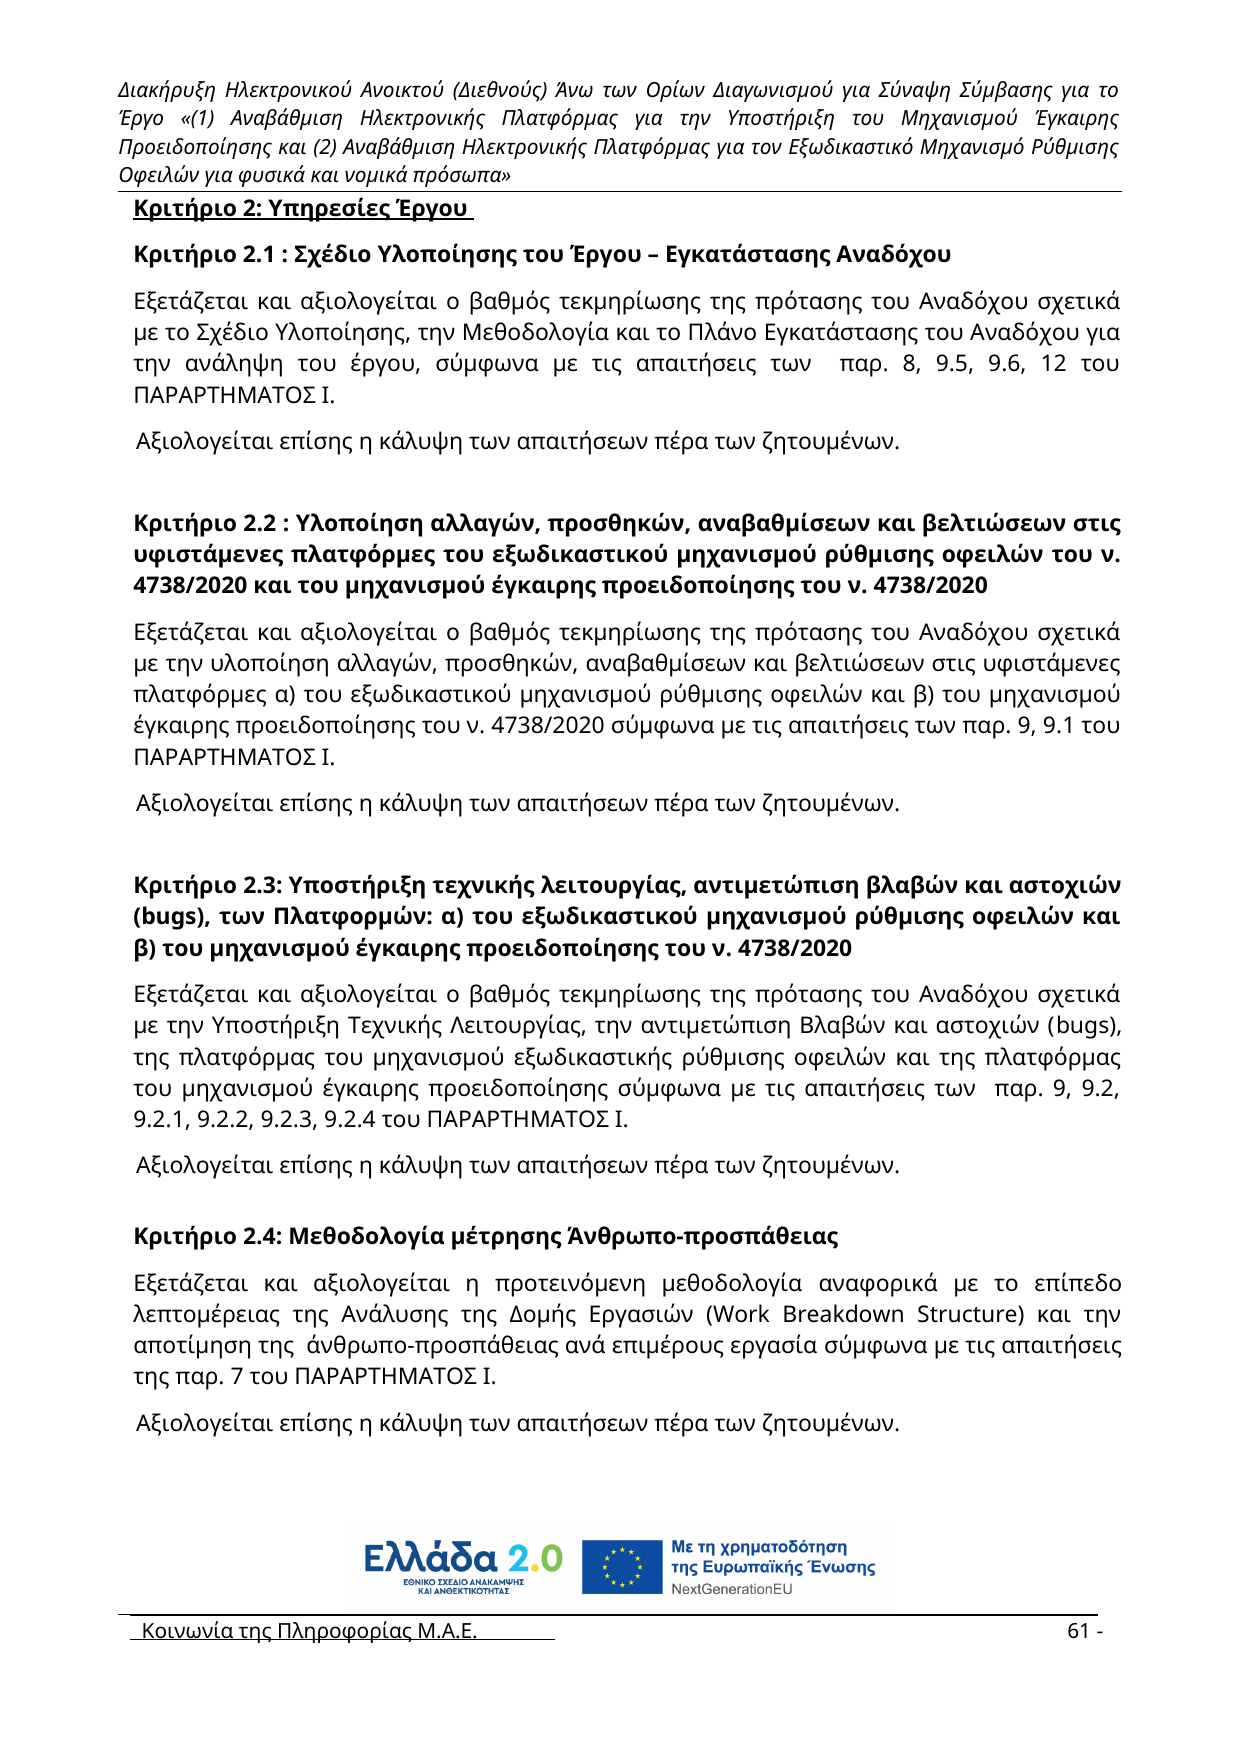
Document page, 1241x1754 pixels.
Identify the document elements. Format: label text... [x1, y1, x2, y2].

picture [346, 1520, 895, 1614]
text Αξιολογείται επίσης η κάλυψη των απαιτήσεων πέρα των ζητουμένων. [136, 1407, 1122, 1438]
text Εξετάζεται και αξιολογείται ο βαθμός τεκμηρίωσης της πρότασης του Αναδόχου σχετικά με το Σχέδιο Υλοποίησης, την Μεθοδολογία και το Πλάνο Εγκατάστασης του Αναδόχου για την ανάληψη του έργου, σύμφωνα με τις απαιτήσεις των παρ. 8, 9.5, 9.6, 12 του ΠΑΡΑΡΤΗΜΑΤΟΣ Ι. [133, 285, 1122, 410]
text Αξιολογείται επίσης η κάλυψη των απαιτήσεων πέρα των ζητουμένων. [136, 787, 1122, 818]
text Εξετάζεται και αξιολογείται η προτεινόμενη μεθοδολογία αναφορικά με το επίπεδο λεπτομέρειας της Ανάλυσης της Δομής Εργασιών (Work Breakdown Structure) και την αποτίμηση της άνθρωπο-προσπάθειας ανά επιμέρους εργασία σύμφωνα με τις απαιτήσεις της παρ. 7 του ΠΑΡΑΡΤΗΜΑΤΟΣ Ι. [133, 1266, 1122, 1391]
text Κριτήριο 2.1 : Σχέδιο Υλοποίησης του Έργου – Εγκατάστασης Αναδόχου [133, 238, 1122, 269]
text Κριτήριο 2.4: Μεθοδολογία μέτρησης Άνθρωπο-προσπάθειας [133, 1220, 1122, 1251]
text Κριτήριο 2.2 : Υλοποίηση αλλαγών, προσθηκών, αναβαθμίσεων και βελτιώσεων στις υφιστάμενες πλατφόρμες του εξωδικαστικού μηχανισμού ρύθμισης οφειλών του ν. 4738/2020 και του μηχανισμού έγκαιρης προειδοποίησης του ν. 4738/2020 [133, 507, 1122, 601]
text Εξετάζεται και αξιολογείται ο βαθμός τεκμηρίωσης της πρότασης του Αναδόχου σχετικά με την Υποστήριξη Τεχνικής Λειτουργίας, την αντιμετώπιση Βλαβών και αστοχιών (bugs), της πλατφόρμας του μηχανισμού εξωδικαστικής ρύθμισης οφειλών και της πλατφόρμας του μηχανισμού έγκαιρης προειδοποίησης σύμφωνα με τις απαιτήσεις των παρ. 9, 9.2, 9.2.1, 9.2.2, 9.2.3, 9.2.4 του ΠΑΡΑΡΤΗΜΑΤΟΣ Ι. [133, 978, 1122, 1134]
text Κριτήριο 2: Υπηρεσίες Έργου [133, 192, 1122, 223]
text Αξιολογείται επίσης η κάλυψη των απαιτήσεων πέρα των ζητουμένων. [136, 425, 1122, 456]
text Εξετάζεται και αξιολογείται ο βαθμός τεκμηρίωσης της πρότασης του Αναδόχου σχετικά με την υλοποίηση αλλαγών, προσθηκών, αναβαθμίσεων και βελτιώσεων στις υφιστάμενες πλατφόρμες α) του εξωδικαστικού μηχανισμού ρύθμισης οφειλών και β) του μηχανισμού έγκαιρης προειδοποίησης του ν. 4738/2020 σύμφωνα με τις απαιτήσεις των παρ. 9, 9.1 του ΠΑΡΑΡΤΗΜΑΤΟΣ Ι. [133, 616, 1122, 772]
text Κριτήριο 2.3: Υποστήριξη τεχνικής λειτουργίας, αντιμετώπιση βλαβών και αστοχιών (bugs), των Πλατφορμών: α) του εξωδικαστικού μηχανισμού ρύθμισης οφειλών και β) του μηχανισμού έγκαιρης προειδοποίησης του ν. 4738/2020 [133, 869, 1122, 963]
text Αξιολογείται επίσης η κάλυψη των απαιτήσεων πέρα των ζητουμένων. [136, 1149, 1122, 1181]
